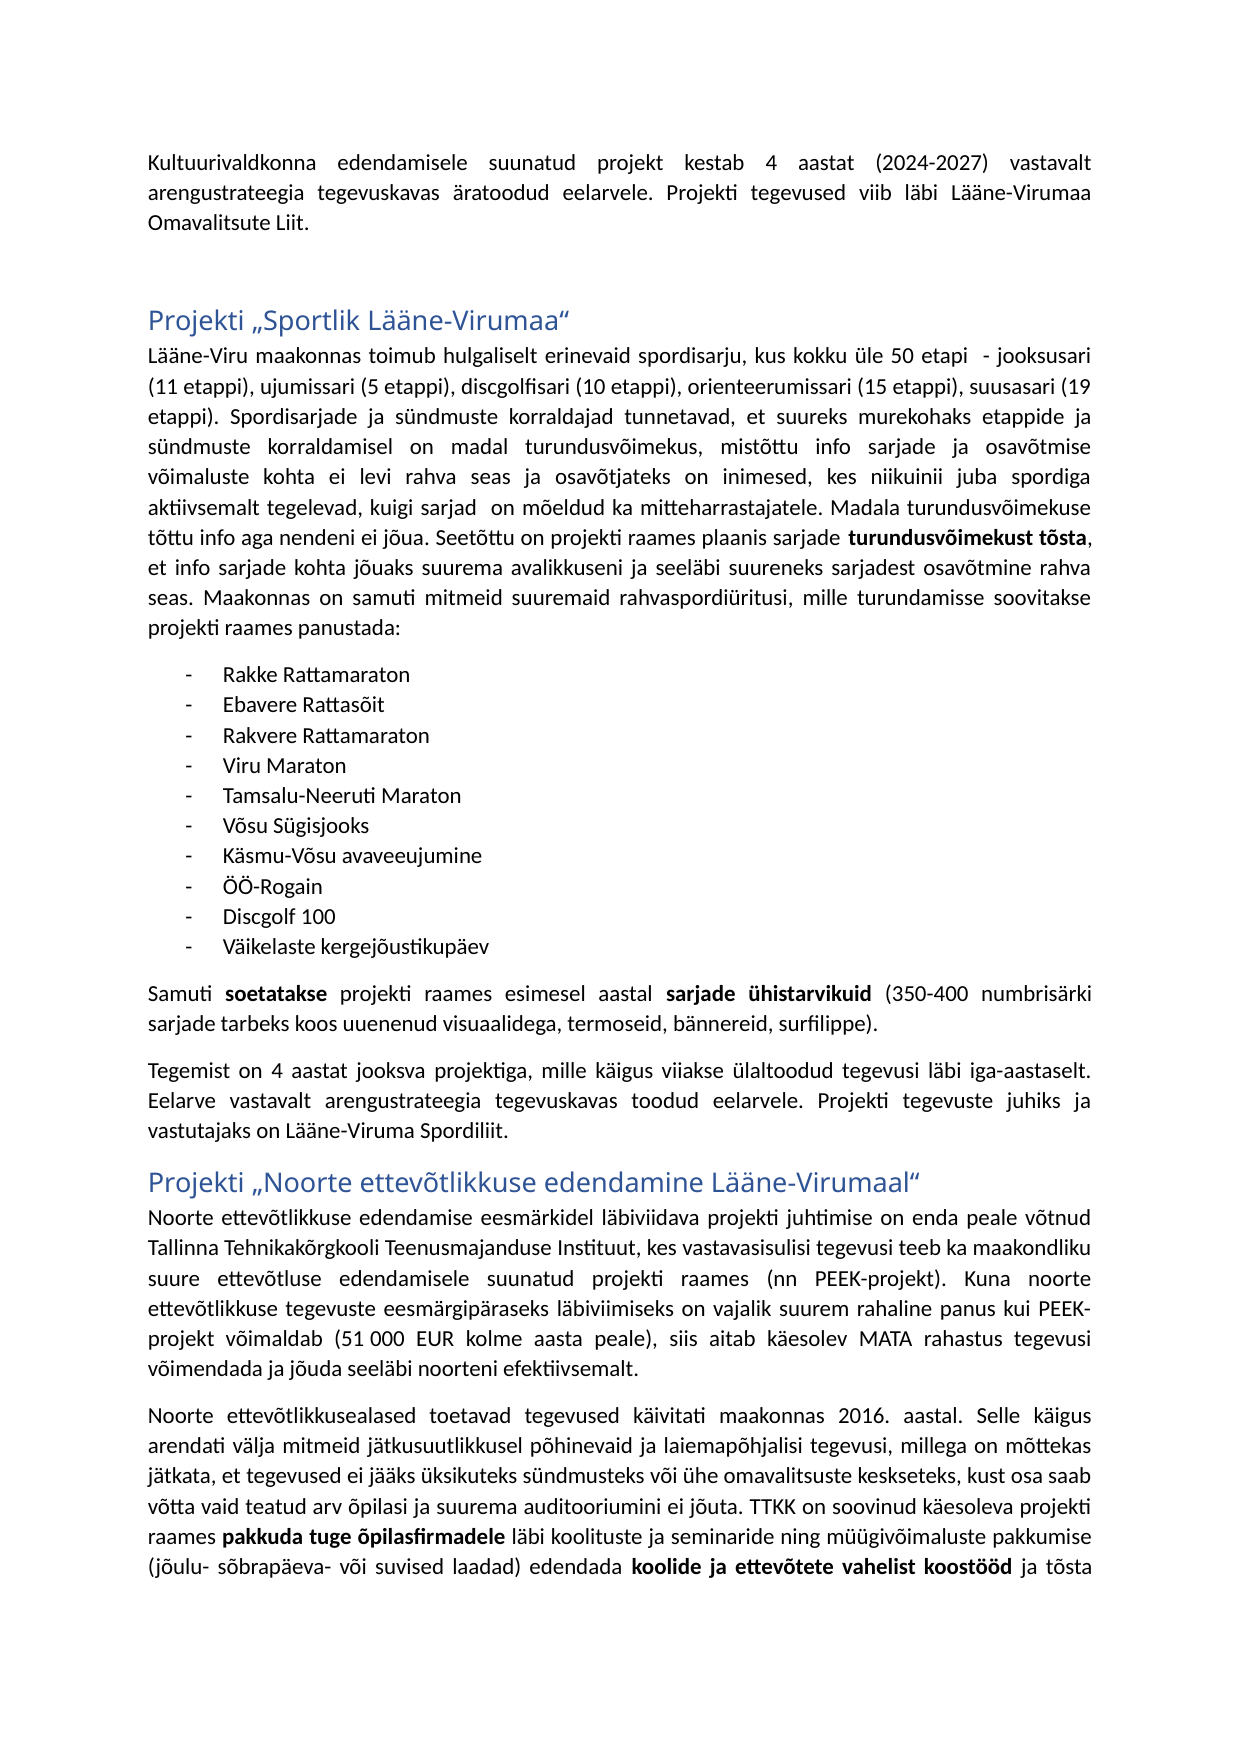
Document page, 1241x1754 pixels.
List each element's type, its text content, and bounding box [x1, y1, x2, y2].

list Tamsalu-Neeruti Maraton [185, 781, 1093, 809]
list Rakke Rattamaraton [185, 660, 1093, 688]
list Väikelaste kergejõustikupäev [185, 932, 1093, 960]
text Tegemist on 4 aastat jooksva projektiga, mille käigus viiakse ülaltoodud tegevusi läbi iga-aastaselt. Eelarve vastavalt arengustrateegia tegevuskavas toodud eelarvele. Projekti tegevuste juhiks ja vastutajaks on Lääne-Viruma Spordiliit. [148, 1056, 1093, 1144]
list ÖÖ-Rogain [185, 872, 1093, 900]
text Kultuurivaldkonna edendamisele suunatud projekt kestab 4 aastat (2024-2027) vastavalt arengustrateegia tegevuskavas äratoodud eelarvele. Projekti tegevused viib läbi Lääne-Virumaa Omavalitsute Liit. [148, 148, 1093, 236]
list Viru Maraton [185, 751, 1093, 779]
list Ebavere Rattasõit [185, 691, 1093, 718]
text Samuti soetatakse projekti raames esimesel aastal sarjade ühistarvikuid (350-400 numbrisärki sarjade tarbeks koos uuenenud visuaalidega, termoseid, bännereid, surfilippe). [148, 979, 1093, 1037]
subtitle Projekti „Noorte ettevõtlikkuse edendamine Lääne-Virumaal“ [148, 1163, 1093, 1200]
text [148, 1401, 1093, 1580]
list Võsu Sügisjooks [185, 811, 1093, 839]
text Lääne-Viru maakonnas toimub hulgaliselt erinevaid spordisarju, kus kokku üle 50 etapi - jooksusari (11 etappi), ujumissari (5 etappi), discgolfisari (10 etappi), orienteerumissari (15 etappi), suusasari (19 etappi). Spordisarjade ja sündmuste korraldajad tunnetavad, et suureks murekohaks etappide ja sündmuste korraldamisel on madal turundusvõimekus, mistõttu info sarjade ja osavõtmise võimaluste kohta ei levi rahva seas ja osavõtjateks on inimesed, kes niikuinii juba spordiga aktiivsemalt tegelevad, kuigi sarjad on mõeldud ka mitteharrastajatele. Madala turundusvõimekuse tõttu info aga nendeni ei jõua. Seetõttu on projekti raames plaanis sarjade turundusvõimekust tõsta, et info sarjade kohta jõuaks suurema avalikkuseni ja seeläbi suureneks sarjadest osavõtmine rahva seas. Maakonnas on samuti mitmeid suuremaid rahvaspordiüritusi, mille turundamisse soovitakse projekti raames panustada: [148, 342, 1093, 641]
list Discgolf 100 [185, 902, 1093, 930]
list Rakvere Rattamaraton [185, 721, 1093, 749]
list Käsmu-Võsu avaveeujumine [185, 842, 1093, 869]
text Noorte ettevõtlikkuse edendamise eesmärkidel läbiviidava projekti juhtimise on enda peale võtnud Tallinna Tehnikakõrgkooli Teenusmajanduse Instituut, kes vastavasisulisi tegevusi teeb ka maakondliku suure ettevõtluse edendamisele suunatud projekti raames (nn PEEK-projekt). Kuna noorte ettevõtlikkuse tegevuste eesmärgipäraseks läbiviimiseks on vajalik suurem rahaline panus kui PEEK-projekt võimaldab (51 000 EUR kolme aasta peale), siis aitab käesolev MATA rahastus tegevusi võimendada ja jõuda seeläbi noorteni efektiivsemalt. [148, 1203, 1093, 1382]
subtitle Projekti „Sportlik Lääne-Virumaa“ [148, 302, 1093, 339]
